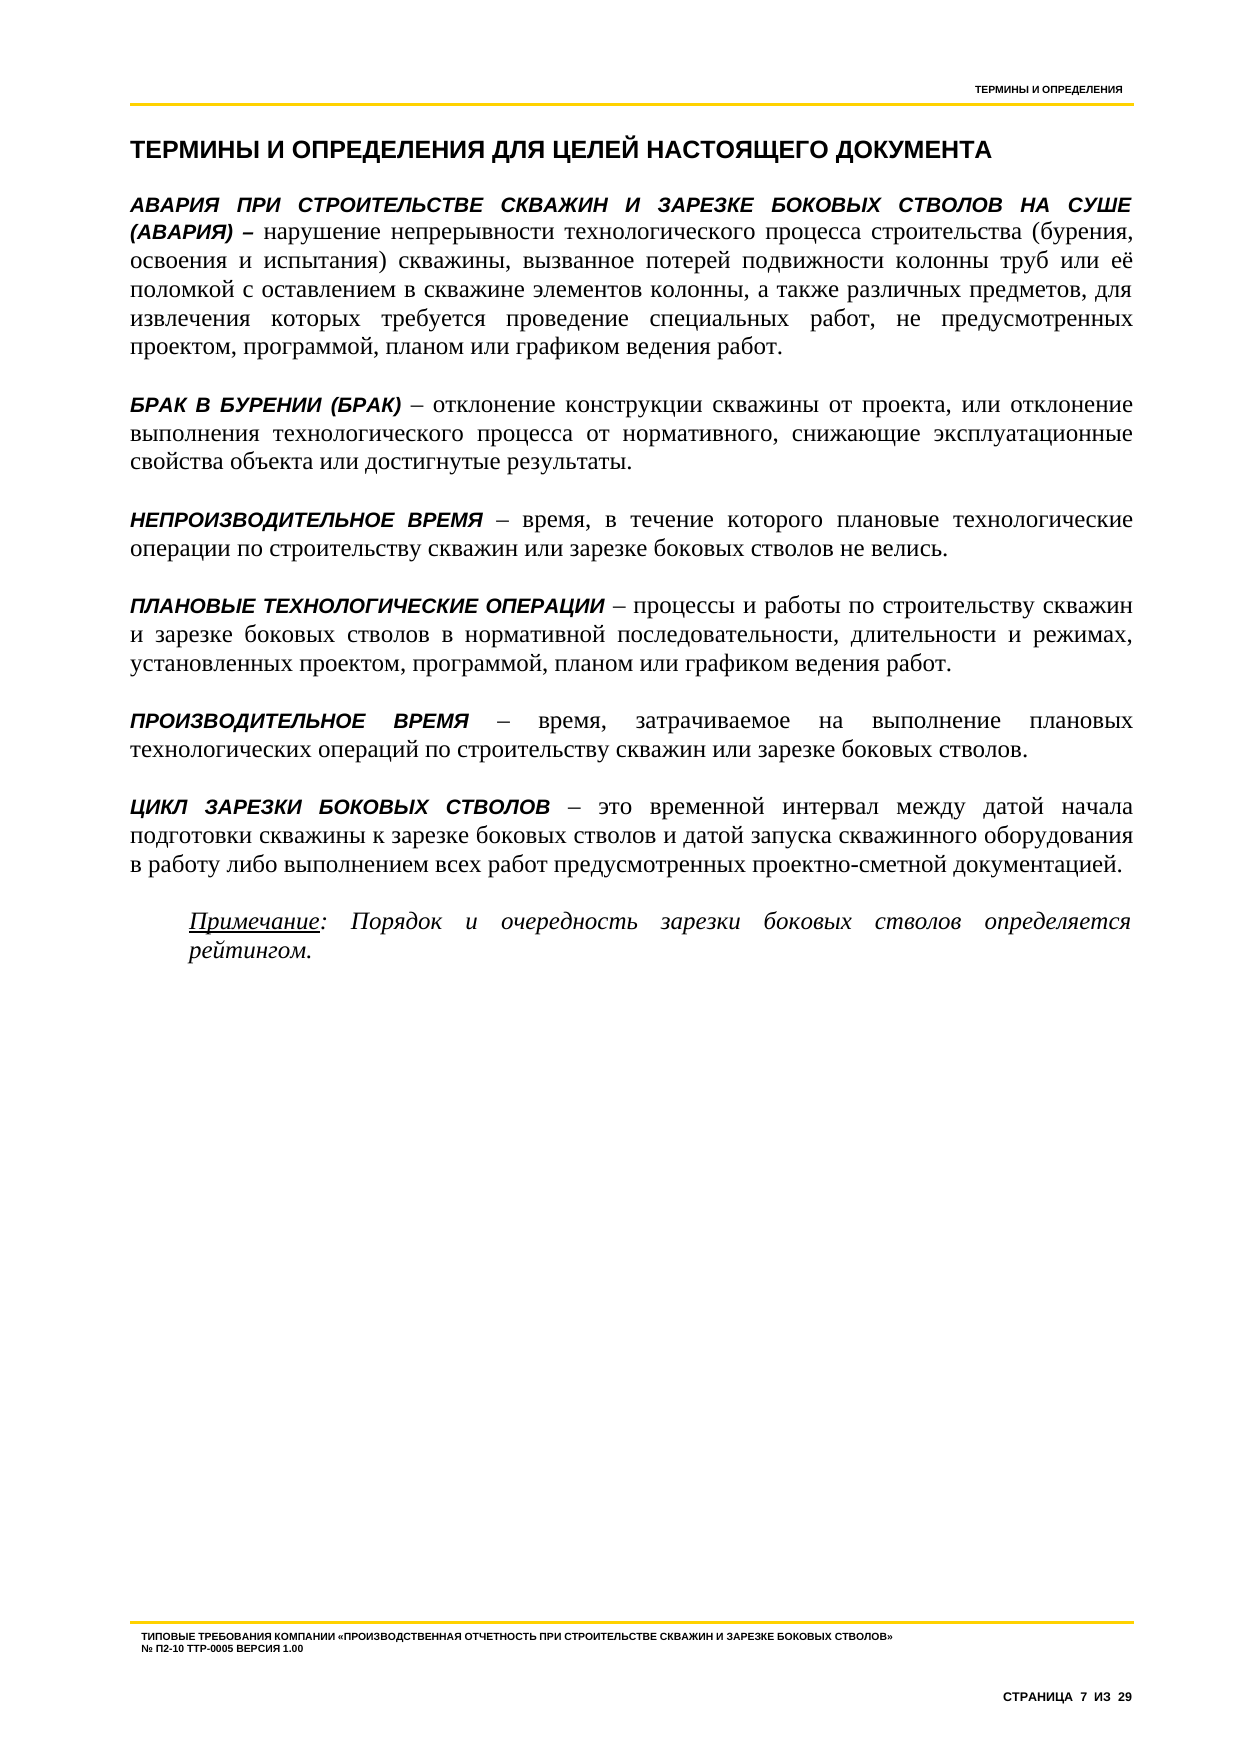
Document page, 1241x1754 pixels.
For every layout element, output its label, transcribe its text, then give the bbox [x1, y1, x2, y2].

text ЦИКЛ ЗАРЕЗКИ БОКОВЫХ СТВОЛОВ – это временной интервал между датой начала подготовки скважины к зарезке боковых стволов и датой запуска скважинного оборудования в работу либо выполнением всех работ предусмотренных проектно-сметной документацией. [130, 791, 1134, 878]
text АВАРИЯ ПРИ СТРОИТЕЛЬСТВЕ СКВАЖИН И ЗАРЕЗКЕ БОКОВЫХ СТВОЛОВ НА СУШЕ (АВАРИЯ) – нарушение непрерывности технологического процесса строительства (бурения, освоения и испытания) скважины, вызванное потерей подвижности колонны труб или её поломкой с оставлением в скважине элементов колонны, а также различных предметов, для извлечения которых требуется проведение специальных работ, не предусмотренных проектом, программой, планом или графиком ведения работ. [130, 192, 1134, 360]
text ПЛАНОВЫЕ ТЕХНОЛОГИЧЕСКИЕ ОПЕРАЦИИ – процессы и работы по строительству скважин и зарезке боковых стволов в нормативной последовательности, длительности и режимах, установленных проектом, программой, планом или графиком ведения работ. [130, 590, 1134, 676]
text НЕПРОИЗВОДИТЕЛЬНОЕ ВРЕМЯ – время, в течение которого плановые технологические операции по строительству скважин или зарезке боковых стволов не велись. [130, 504, 1134, 561]
text ТЕРМИНЫ И ОПРЕДЕЛЕНИЯ ДЛЯ ЦЕЛЕЙ НАСТОЯЩЕГО ДОКУМЕНТА [130, 135, 1134, 164]
text БРАК В БУРЕНИИ (БРАК) – отклонение конструкции скважины от проекта, или отклонение выполнения технологического процесса от нормативного, снижающие эксплуатационные свойства объекта или достигнутые результаты. [130, 389, 1134, 475]
text ПРОИЗВОДИТЕЛЬНОЕ ВРЕМЯ – время, затрачиваемое на выполнение плановых технологических операций по строительству скважин или зарезке боковых стволов. [130, 705, 1134, 763]
text Примечание: Порядок и очередность зарезки боковых стволов определяется рейтингом. [189, 906, 1134, 964]
